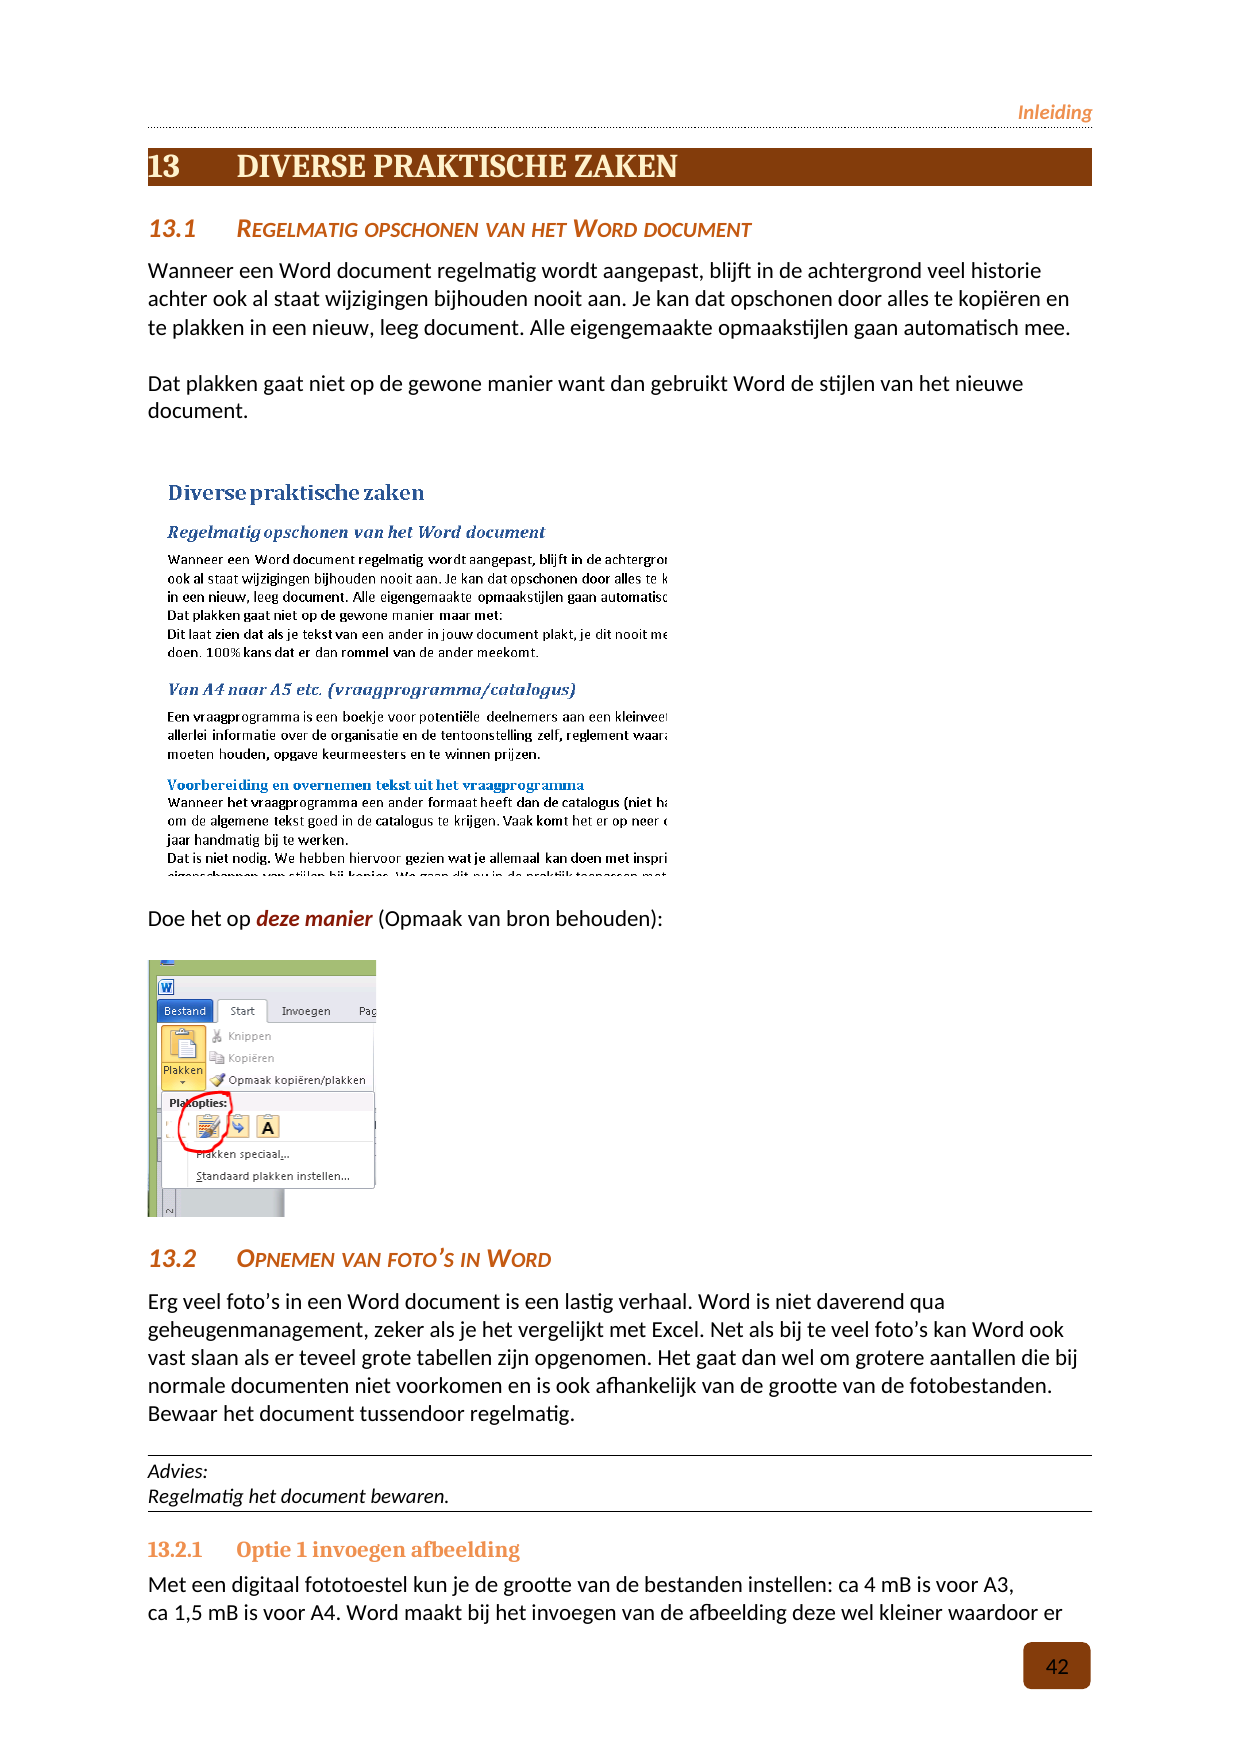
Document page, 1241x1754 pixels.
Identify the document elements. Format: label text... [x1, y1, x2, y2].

text Doe het op deze manier (Opmaak van bron behouden): [148, 904, 1092, 932]
text Dat plakken gaat niet op de gewone manier want dan gebruikt Word de stijlen van het nieuwe document. [148, 369, 1092, 425]
picture [147, 960, 377, 1217]
subtitle Opnemen van foto’s in Word [148, 1241, 1092, 1274]
subtitle Diverse praktische zaken [148, 148, 1092, 186]
text Advies: [148, 1456, 1092, 1480]
text Regelmatig het document bewaren. [148, 1480, 1092, 1511]
subtitle Regelmatig opschonen van het Word document [148, 211, 1092, 244]
subtitle Optie 1 invoegen afbeelding [148, 1537, 1092, 1563]
text Erg veel foto’s in een Word document is een lastig verhaal. Word is niet daverend qua geheugenmanagement, zeker als je het vergelijkt met Excel. Net als bij te veel foto’s kan Word ook vast slaan als er teveel grote tabellen zijn opgenomen. Het gaat dan wel om grotere aantallen die bij normale documenten niet voorkomen en is ook afhankelijk van de grootte van de fotobestanden. Bewaar het document tussendoor regelmatig. [148, 1287, 1092, 1427]
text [148, 1570, 1092, 1626]
picture [147, 452, 667, 876]
text Wanneer een Word document regelmatig wordt aangepast, blijft in de achtergrond veel historie achter ook al staat wijzigingen bijhouden nooit aan. Je kan dat opschonen door alles te kopiëren en te plakken in een nieuw, leeg document. Alle eigengemaakte opmaakstijlen gaan automatisch mee. [148, 257, 1092, 341]
